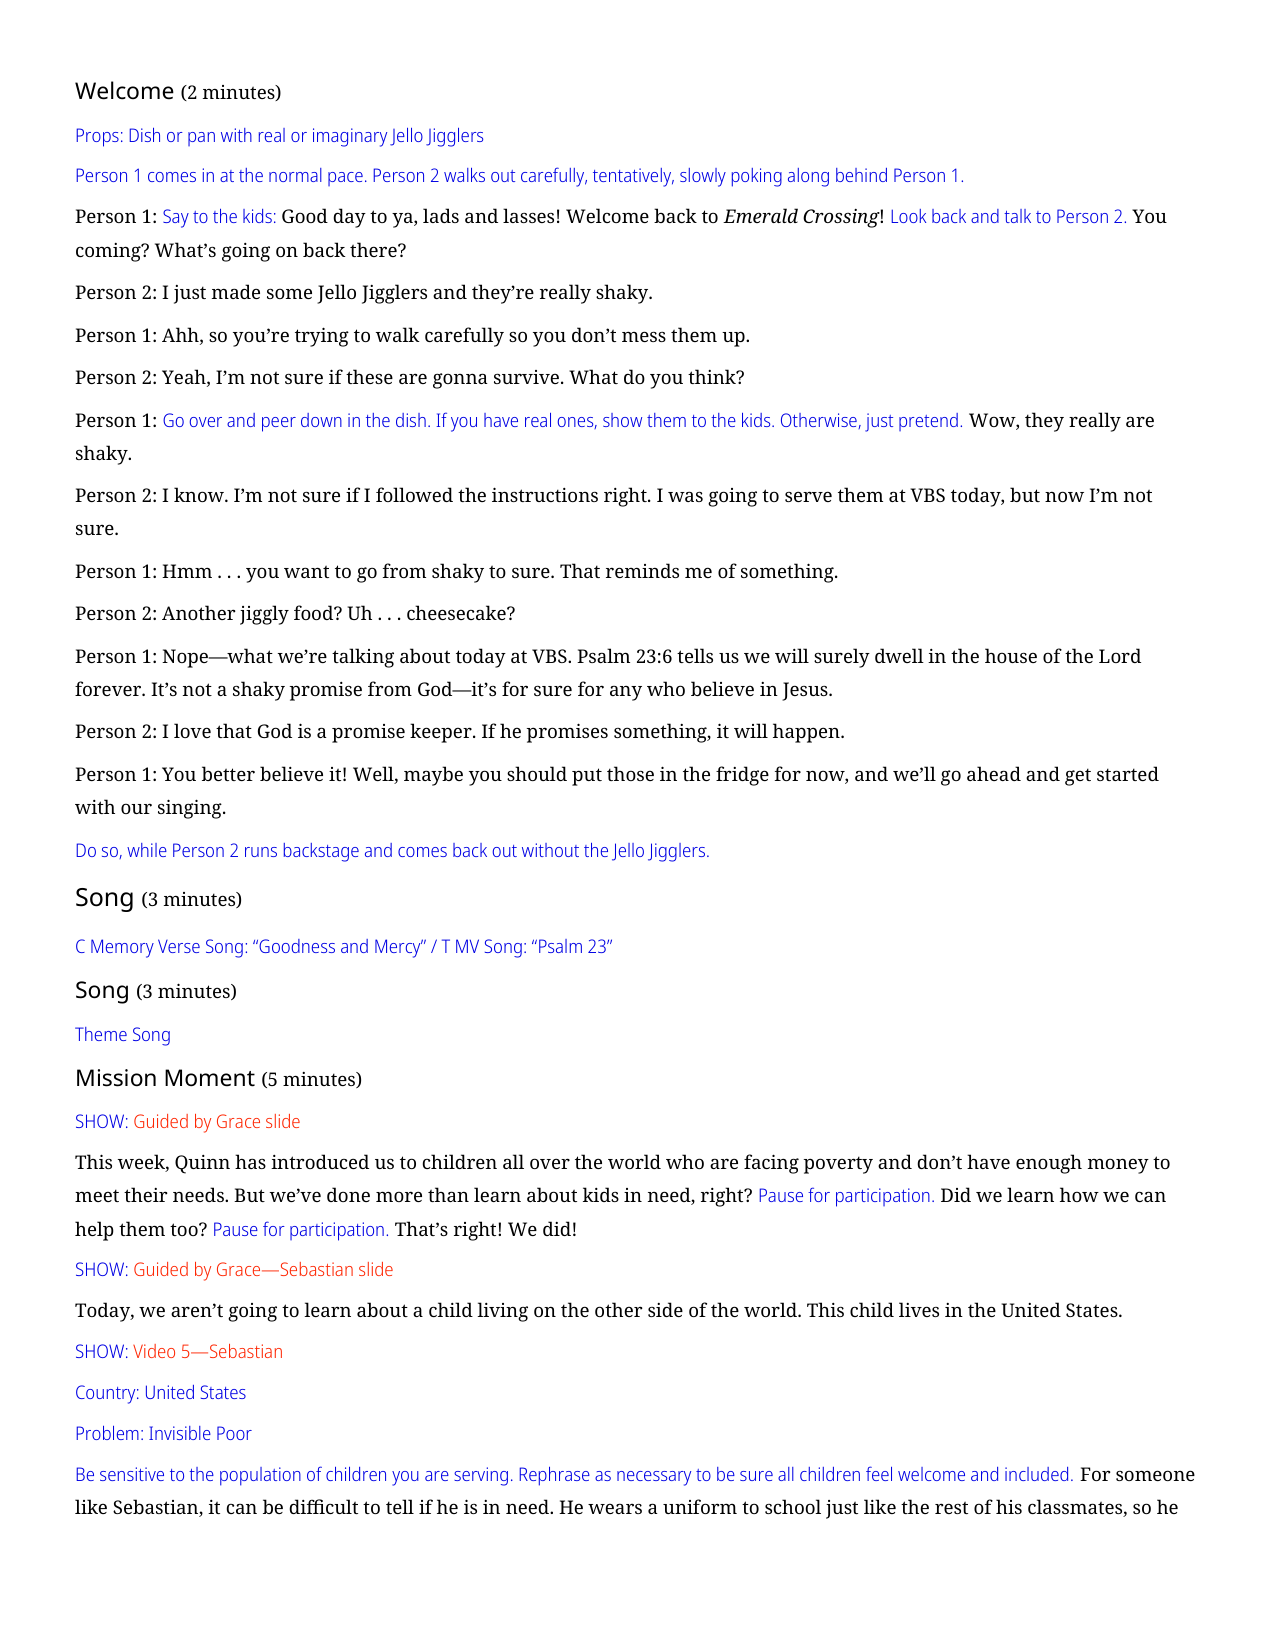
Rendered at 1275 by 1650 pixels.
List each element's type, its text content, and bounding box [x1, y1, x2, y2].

text Problem: Invisible Poor [75, 1421, 1200, 1446]
text Person 2: I just made some Jello Jigglers and they’re really shaky. [75, 279, 1200, 305]
text Person 2: I love that God is a promise keeper. If he promises something, it will happen. [75, 719, 1200, 744]
text Person 2: I know. I’m not sure if I followed the instructions right. I was going to serve them at VBS today, but now I’m not sure. [75, 482, 1200, 541]
text Do so, while Person 2 runs backstage and comes back out without the Jello Jigglers. [75, 837, 1200, 862]
text Person 1 comes in at the normal pace. Person 2 walks out carefully, tentatively, slowly poking along behind Person 1. [75, 163, 1200, 188]
subtitle Mission Moment (5 minutes) [75, 1062, 1200, 1093]
text C Memory Verse Song: “Goodness and Mercy” / T MV Song: “Psalm 23” [75, 933, 1200, 958]
text Today, we aren’t going to learn about a child living on the other side of the world. This child lives in the United States. [75, 1298, 1200, 1323]
text Person 1: Ahh, so you’re trying to walk carefully so you don’t mess them up. [75, 322, 1200, 347]
text SHOW: Guided by Grace—Sebastian slide [75, 1257, 1200, 1282]
text Person 1: You better believe it! Well, maybe you should put those in the fridge for now, and we’ll go ahead and get started with our singing. [75, 761, 1200, 820]
subtitle Song (3 minutes) [75, 974, 1200, 1005]
text Person 1: Nope—what we’re talking about today at VBS. Psalm 23:6 tells us we will surely dwell in the house of the Lord forever. It’s not a shaky promise from God—it’s for sure for any who believe in Jesus. [75, 643, 1200, 702]
text Person 2: Yeah, I’m not sure if these are gonna survive. What do you think? [75, 364, 1200, 390]
text SHOW: Guided by Grace slide [75, 1109, 1200, 1134]
text Props: Dish or pan with real or imaginary Jello Jigglers [75, 122, 1200, 147]
text Person 1: Go over and peer down in the dish. If you have real ones, show them to the kids. Otherwise, just pretend. Wow, they really are shaky. [75, 407, 1200, 466]
text This week, Quinn has introduced us to children all over the world who are facing poverty and don’t have enough money to meet their needs. But we’ve done more than learn about kids in need, right? Pause for participation. Did we learn how we can help them too? Pause for participation. That’s right! We did! [75, 1149, 1200, 1241]
text Song (3 minutes) [75, 879, 1200, 913]
subtitle Welcome (2 minutes) [75, 75, 1200, 106]
text Country: United States [75, 1379, 1200, 1405]
text Person 2: Another jiggly food? Uh . . . cheesecake? [75, 601, 1200, 626]
text Theme Song [75, 1021, 1200, 1046]
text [75, 1461, 1200, 1520]
text SHOW: Video 5—Sebastian [75, 1339, 1200, 1364]
text Person 1: Hmm . . . you want to go from shaky to sure. That reminds me of something. [75, 558, 1200, 584]
text Person 1: Say to the kids: Good day to ya, lads and lasses! Welcome back to Emerald Crossing! Look back and talk to Person 2. You coming? What’s going on back there? [75, 204, 1200, 262]
